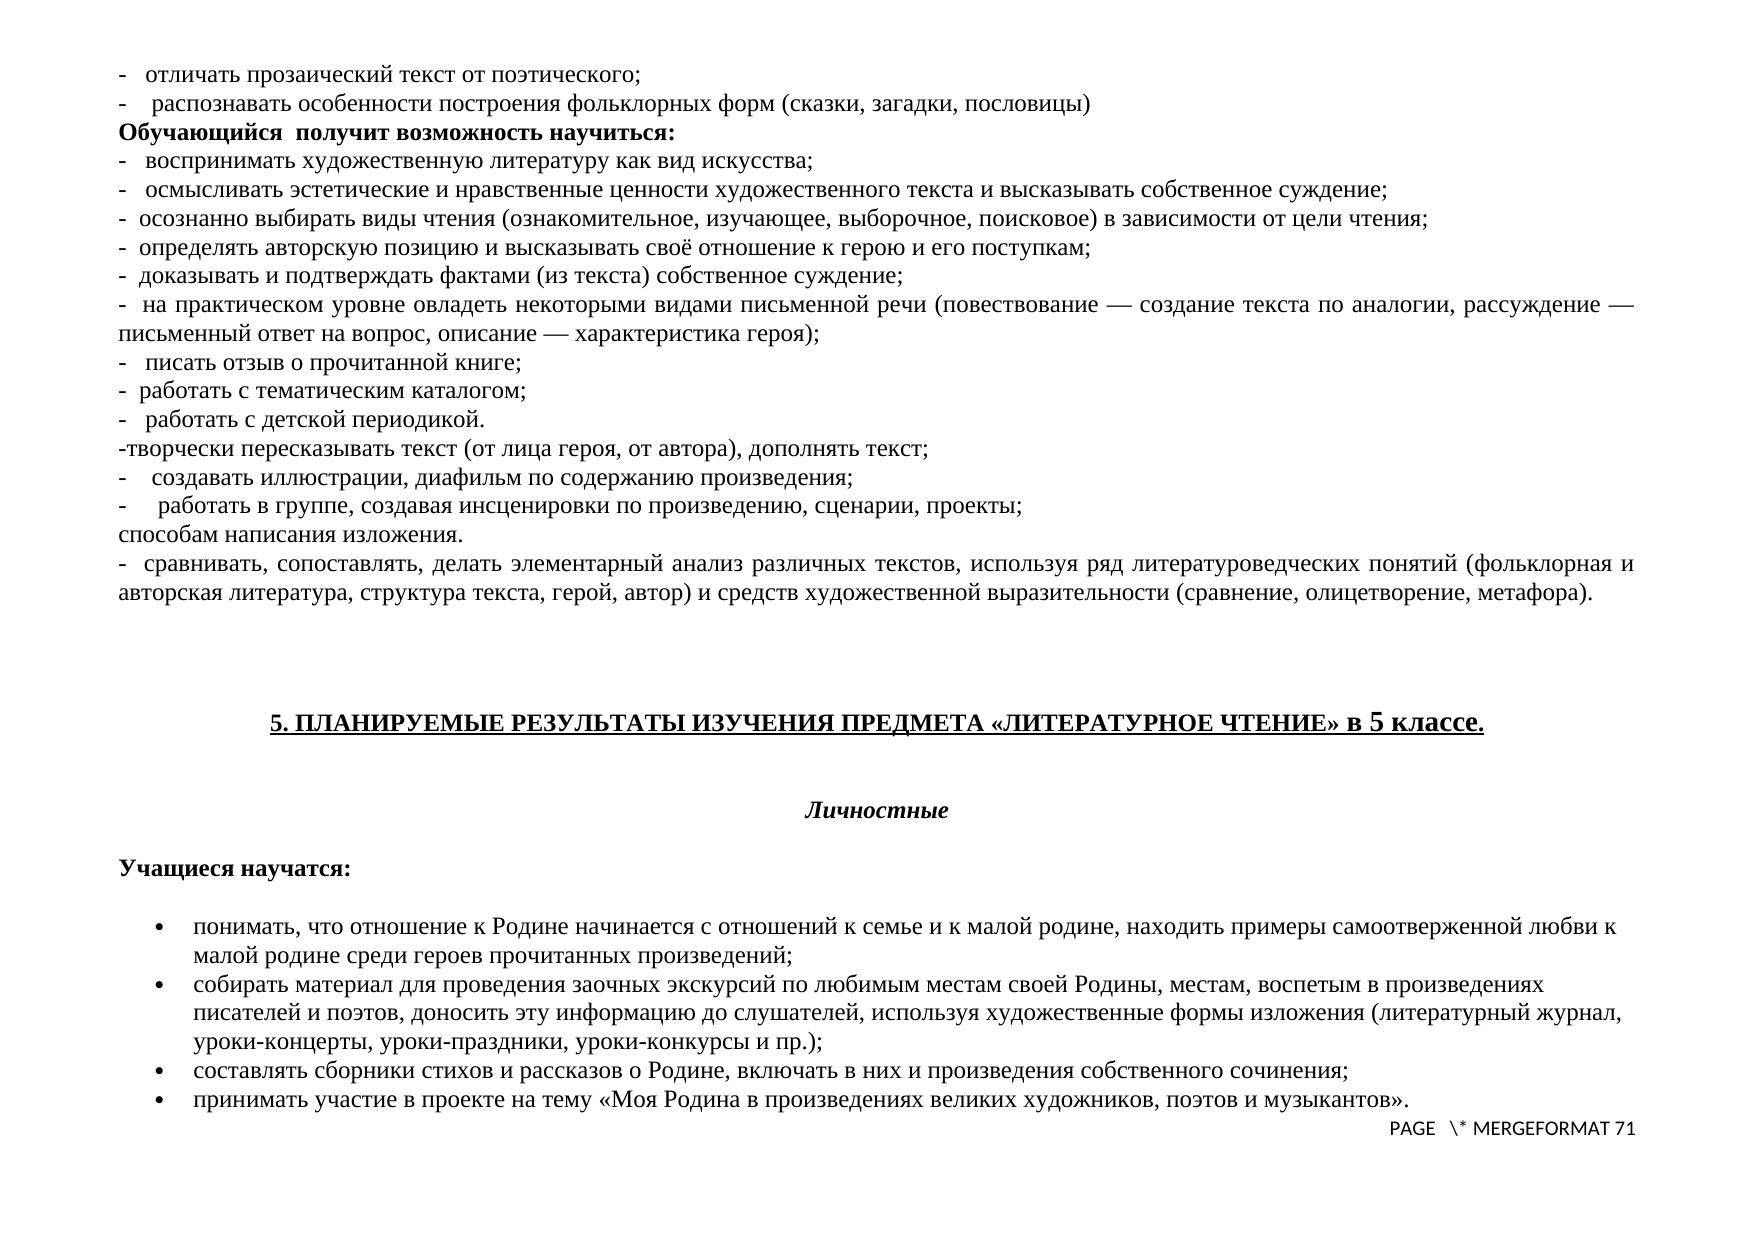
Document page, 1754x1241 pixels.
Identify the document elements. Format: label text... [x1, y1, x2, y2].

text - определять авторскую позицию и высказывать своё отношение к герою и его поступкам; [118, 232, 1636, 260]
text Личностные [118, 795, 1636, 824]
list составлять сборники стихов и рассказов о Родине, включать в них и произведения собственного сочинения; [156, 1055, 1636, 1084]
text 5. ПЛАНИРУЕМЫЕ РЕЗУЛЬТАТЫ ИЗУЧЕНИЯ ПРЕДМЕТА «ЛИТЕРАТУРНОЕ ЧТЕНИЕ» в 5 классе. [118, 704, 1636, 766]
text - доказывать и подтверждать фактами (из текста) собственное суждение; [118, 260, 1636, 289]
text - воспринимать художественную литературу как вид искусства; [118, 145, 1636, 174]
text - сравнивать, сопоставлять, делать элементарный анализ различных текстов, используя ряд литературоведческих понятий (фольклорная и авторская литература, структура текста, герой, автор) и средств художественной выразительности (сравнение, олицетворение, метафора). [118, 548, 1636, 605]
text - на практическом уровне овладеть некоторыми видами письменной речи (повествование — создание текста по аналогии, рассуждение — письменный ответ на вопрос, описание — характеристика героя); [118, 289, 1636, 347]
text - отличать прозаический текст от поэтического; [118, 59, 1636, 88]
list принимать участие в проекте на тему «Моя Родина в произведениях великих художников, поэтов и музыкантов». [156, 1084, 1636, 1112]
list понимать, что отношение к Родине начинается с отношений к семье и к малой родине, находить примеры самоотверженной любви к малой родине среди героев прочитанных произведений; [156, 911, 1636, 969]
text способам написания изложения. [118, 519, 1636, 548]
text Обучающийся получит возможность научиться: [118, 117, 1636, 145]
text - осознанно выбирать виды чтения (ознакомительное, изучающее, выборочное, поисковое) в зависимости от цели чтения; [118, 203, 1636, 232]
text - писать отзыв о прочитанной книге; [118, 347, 1636, 375]
text -творчески пересказывать текст (от лица героя, от автора), дополнять текст; [118, 433, 1636, 462]
text - работать с тематическим каталогом; [118, 375, 1636, 404]
text - осмысливать эстетические и нравственные ценности художественного текста и высказывать собственное суждение; [118, 174, 1636, 203]
text - работать с детской периодикой. [118, 404, 1636, 433]
text - распознавать особенности построения фольклорных форм (сказки, загадки, пословицы) [118, 88, 1636, 117]
list собирать материал для проведения заочных экскурсий по любимым местам своей Родины, местам, воспетым в произведениях писателей и поэтов, доносить эту информацию до слушателей, используя художественные формы изложения (литературный журнал, уроки-концерты, уроки-праздники, уроки-конкурсы и пр.); [156, 969, 1636, 1055]
text Учащиеся научатся: [118, 853, 1636, 882]
text - создавать иллюстрации, диафильм по содержанию произведения; [118, 462, 1636, 490]
text - работать в группе, создавая инсценировки по произведению, сценарии, проекты; [118, 490, 1636, 519]
